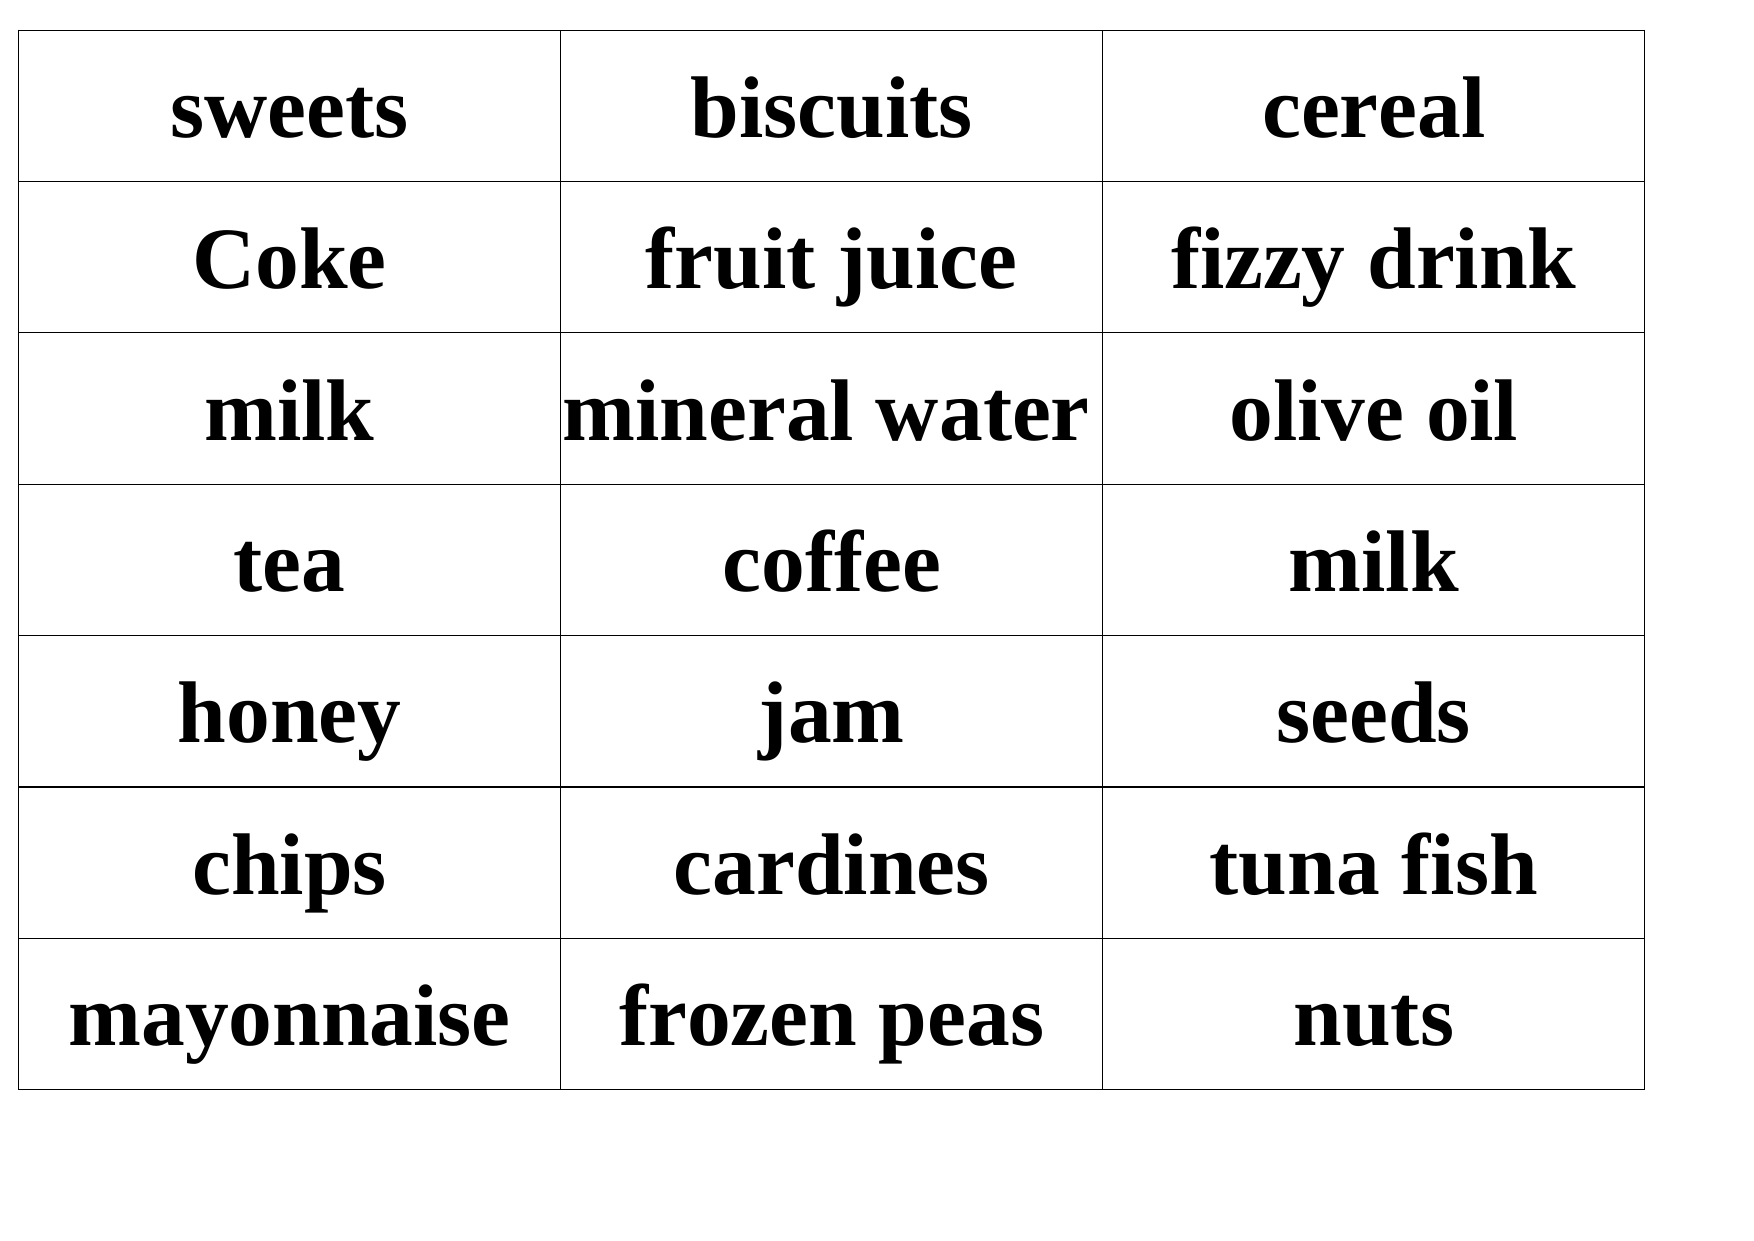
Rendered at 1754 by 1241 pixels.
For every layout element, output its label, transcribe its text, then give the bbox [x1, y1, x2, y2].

table_header biscuits [561, 31, 1102, 181]
table_cell seeds [1103, 636, 1644, 786]
table_header sweets [19, 31, 560, 181]
table_cell Coke [19, 182, 560, 332]
table_cell mayonnaise [19, 939, 560, 1089]
table_cell honey [19, 636, 560, 786]
table_cell nuts [1103, 939, 1644, 1089]
table_cell cardines [561, 788, 1102, 938]
table_cell milk [19, 333, 560, 484]
table_cell chips [19, 788, 560, 938]
table_cell jam [561, 636, 1102, 786]
table_cell olive oil [1103, 333, 1644, 484]
table_header cereal [1103, 31, 1644, 181]
table_cell milk [1103, 485, 1644, 635]
table_cell tea [19, 485, 560, 635]
table_cell fruit juice [561, 182, 1102, 332]
table_cell mineral water [561, 333, 1102, 484]
table_cell fizzy drink [1103, 182, 1644, 332]
table_cell tuna fish [1103, 788, 1644, 938]
table_cell frozen peas [561, 939, 1102, 1089]
table_cell coffee [561, 485, 1102, 635]
